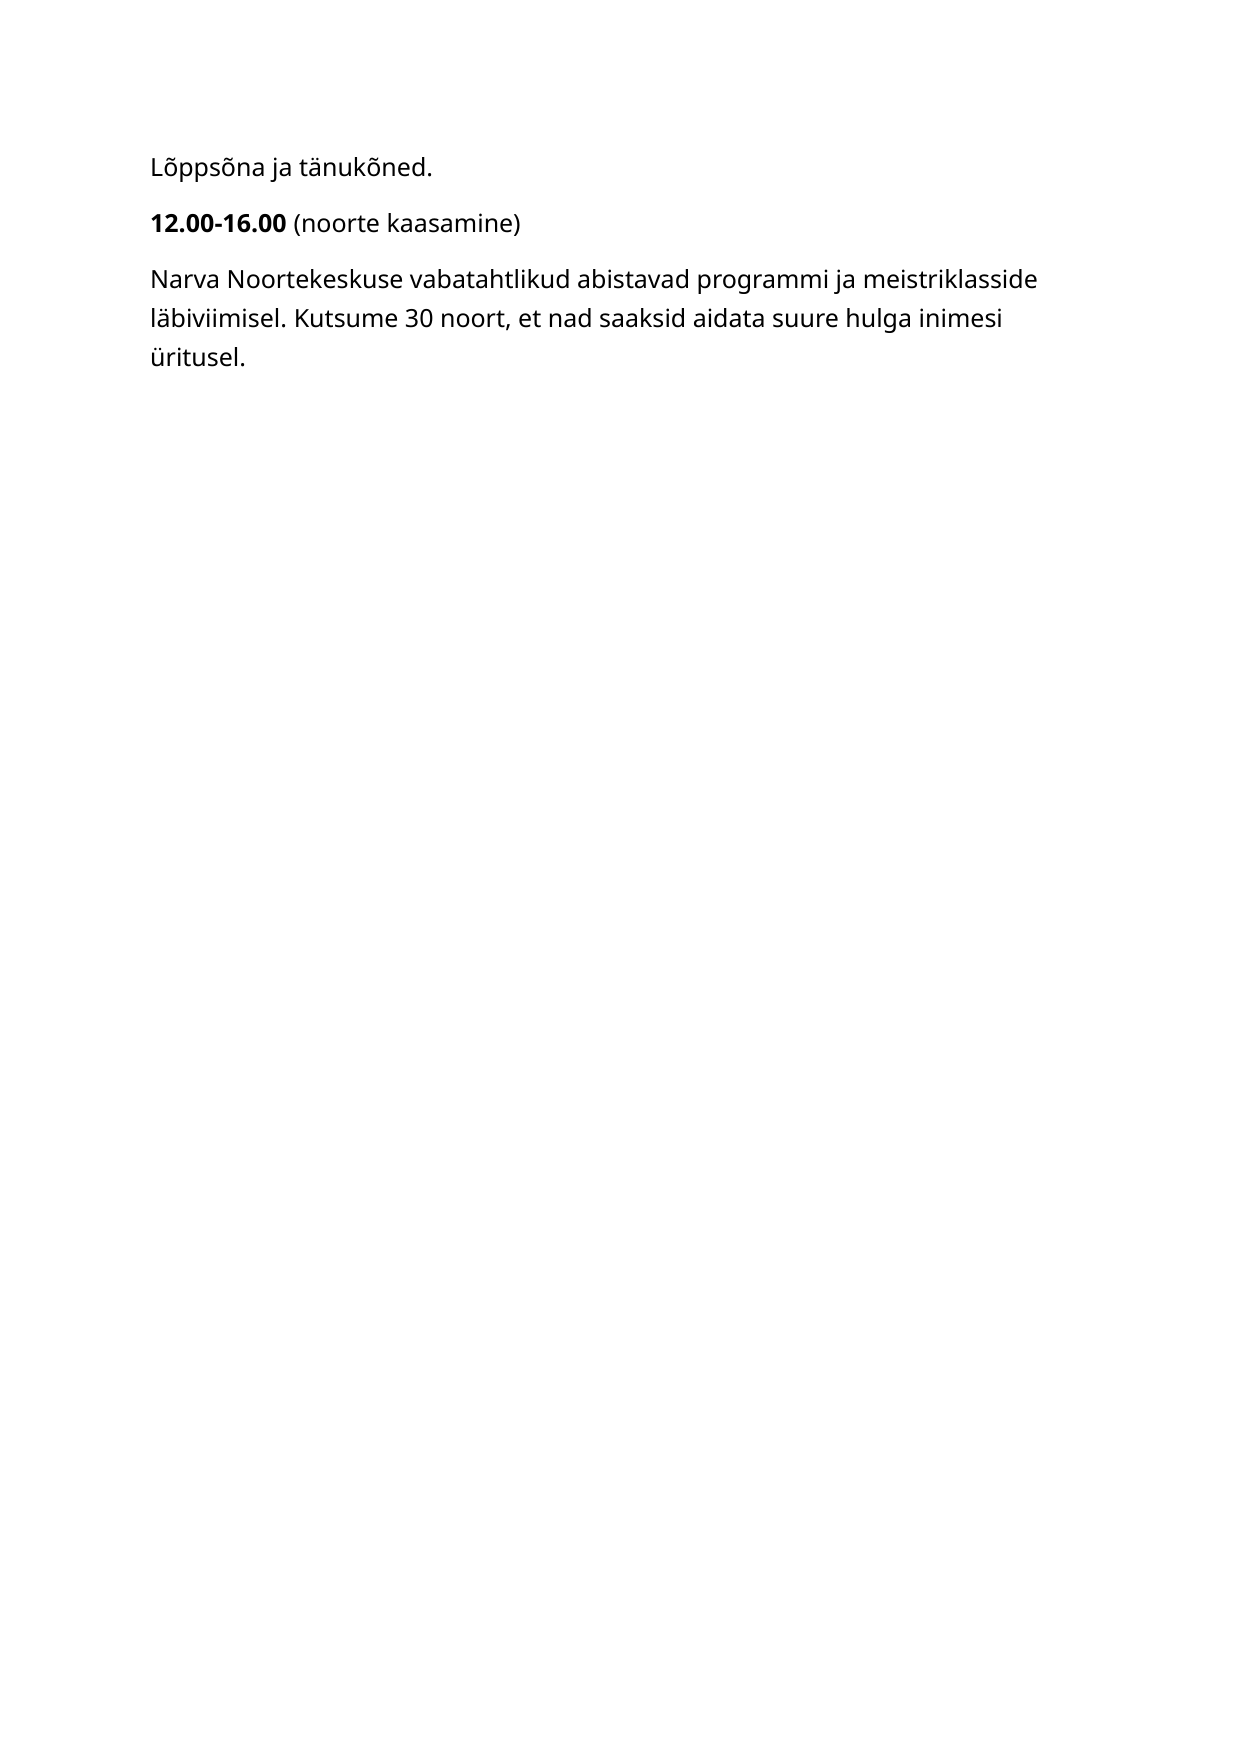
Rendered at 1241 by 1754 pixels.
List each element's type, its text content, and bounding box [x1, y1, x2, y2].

text Lõppsõna ja tänukõned. [150, 150, 1090, 184]
text 12.00-16.00 (noorte kaasamine) [150, 206, 1090, 240]
text Narva Noortekeskuse vabatahtlikud abistavad programmi ja meistriklasside läbiviimisel. Kutsume 30 noort, et nad saaksid aidata suure hulga inimesi üritusel. [150, 262, 1090, 374]
